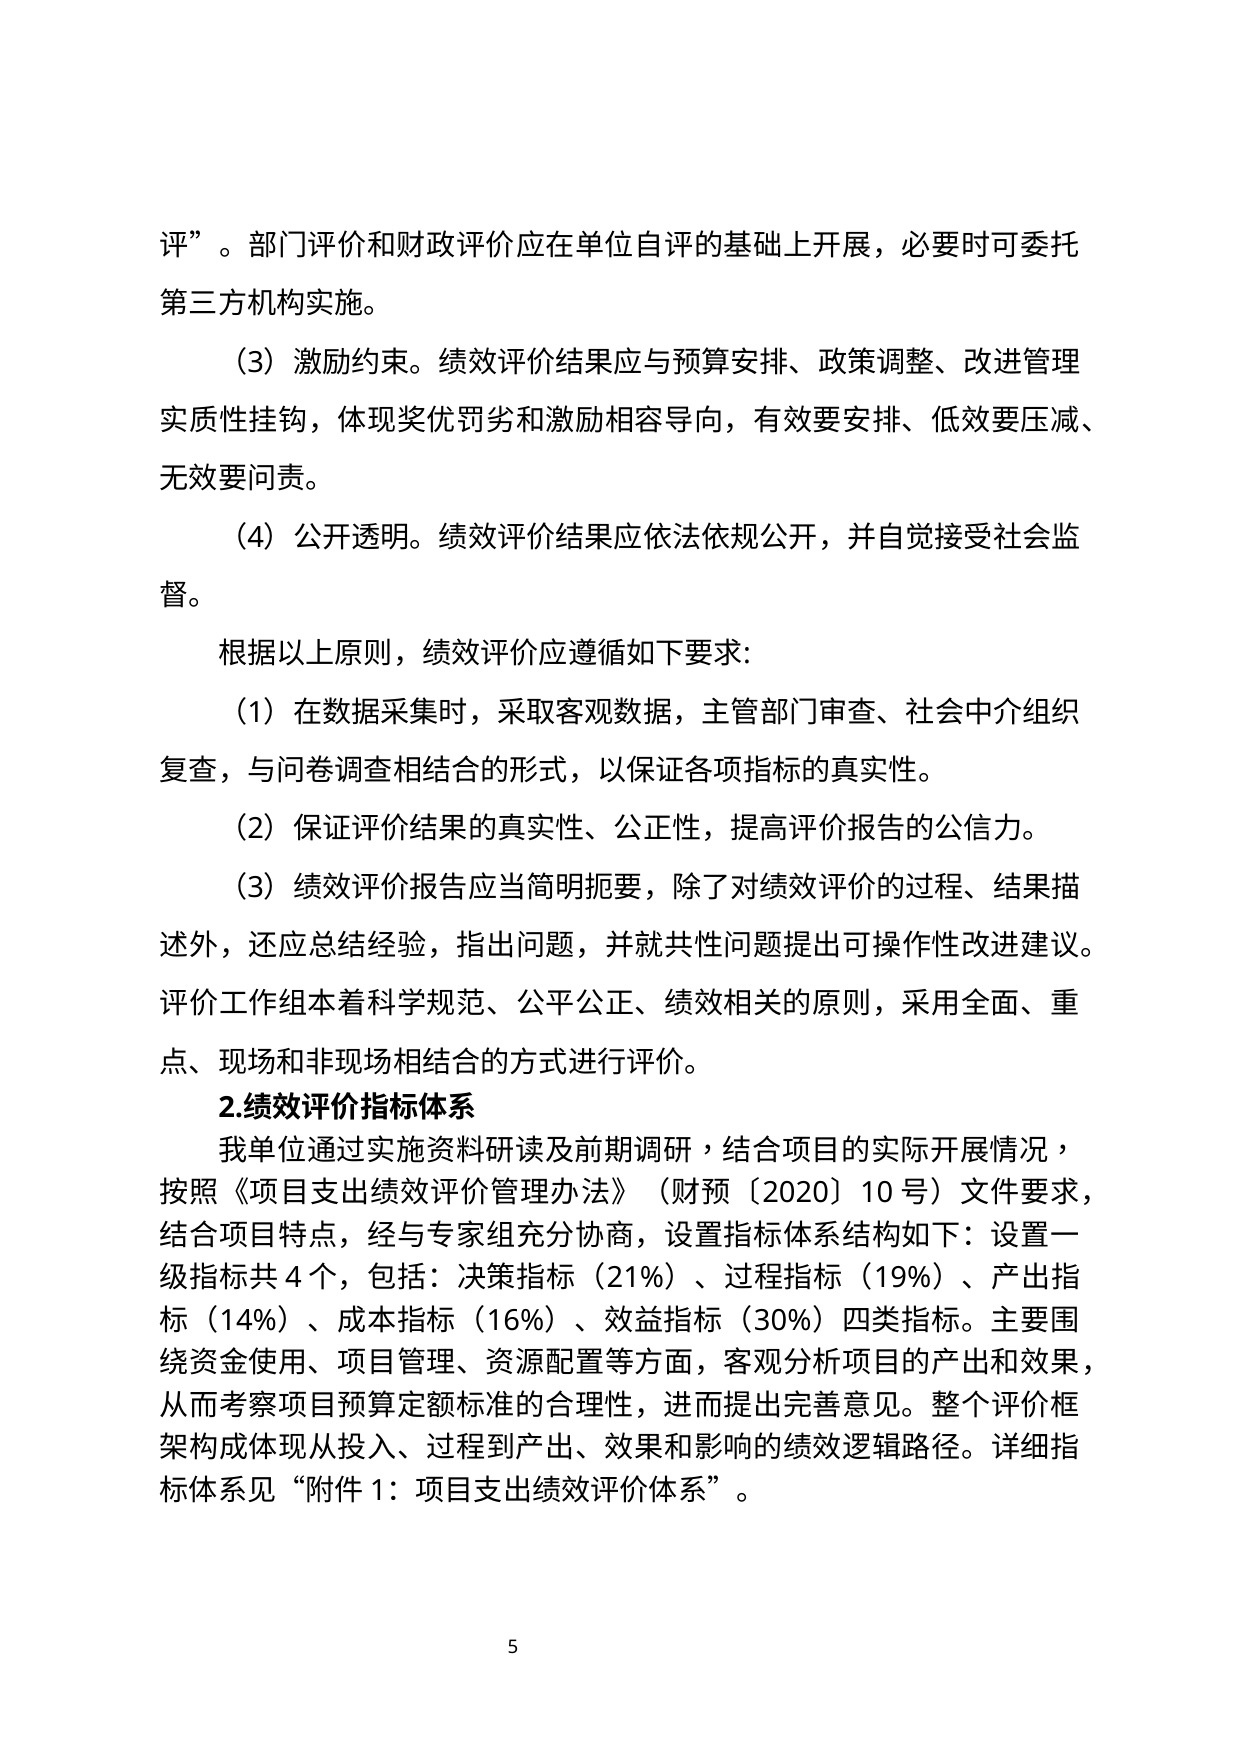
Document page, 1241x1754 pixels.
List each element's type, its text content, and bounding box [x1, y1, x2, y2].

text 我单位通过实施资料研读及前期调研，结合项目的实际开展情况，按照《项目支出绩效评价管理办法》（财预〔2020〕10号）文件要求，结合项目特点，经与专家组充分协商，设置指标体系结构如下：设置一级指标共4个，包括：决策指标（21%）、过程指标（19%）、产出指标（14%）、成本指标（16%）、效益指标（30%）四类指标。主要围绕资金使用、项目管理、资源配置等方面，客观分析项目的产出和效果，从而考察项目预算定额标准的合理性，进而提出完善意见。整个评价框架构成体现从投入、过程到产出、效果和影响的绩效逻辑路径。详细指标体系见“附件1：项目支出绩效评价体系”。 [159, 1126, 1081, 1509]
text （3）激励约束。绩效评价结果应与预算安排、政策调整、改进管理实质性挂钩，体现奖优罚劣和激励相容导向，有效要安排、低效要压减、无效要问责。 [159, 325, 1081, 500]
text （1）在数据采集时，采取客观数据，主管部门审查、社会中介组织复查，与问卷调查相结合的形式，以保证各项指标的真实性。 [159, 675, 1081, 792]
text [159, 209, 1081, 325]
subtitle 2.绩效评价指标体系 [159, 1084, 1081, 1126]
text 根据以上原则，绩效评价应遵循如下要求: [159, 617, 1081, 675]
text （2）保证评价结果的真实性、公正性，提高评价报告的公信力。 [159, 792, 1081, 850]
text （4）公开透明。绩效评价结果应依法依规公开，并自觉接受社会监督。 [159, 500, 1081, 617]
text （3）绩效评价报告应当简明扼要，除了对绩效评价的过程、结果描述外，还应总结经验，指出问题，并就共性问题提出可操作性改进建议。评价工作组本着科学规范、公平公正、绩效相关的原则，采用全面、重点、现场和非现场相结合的方式进行评价。 [159, 850, 1081, 1084]
